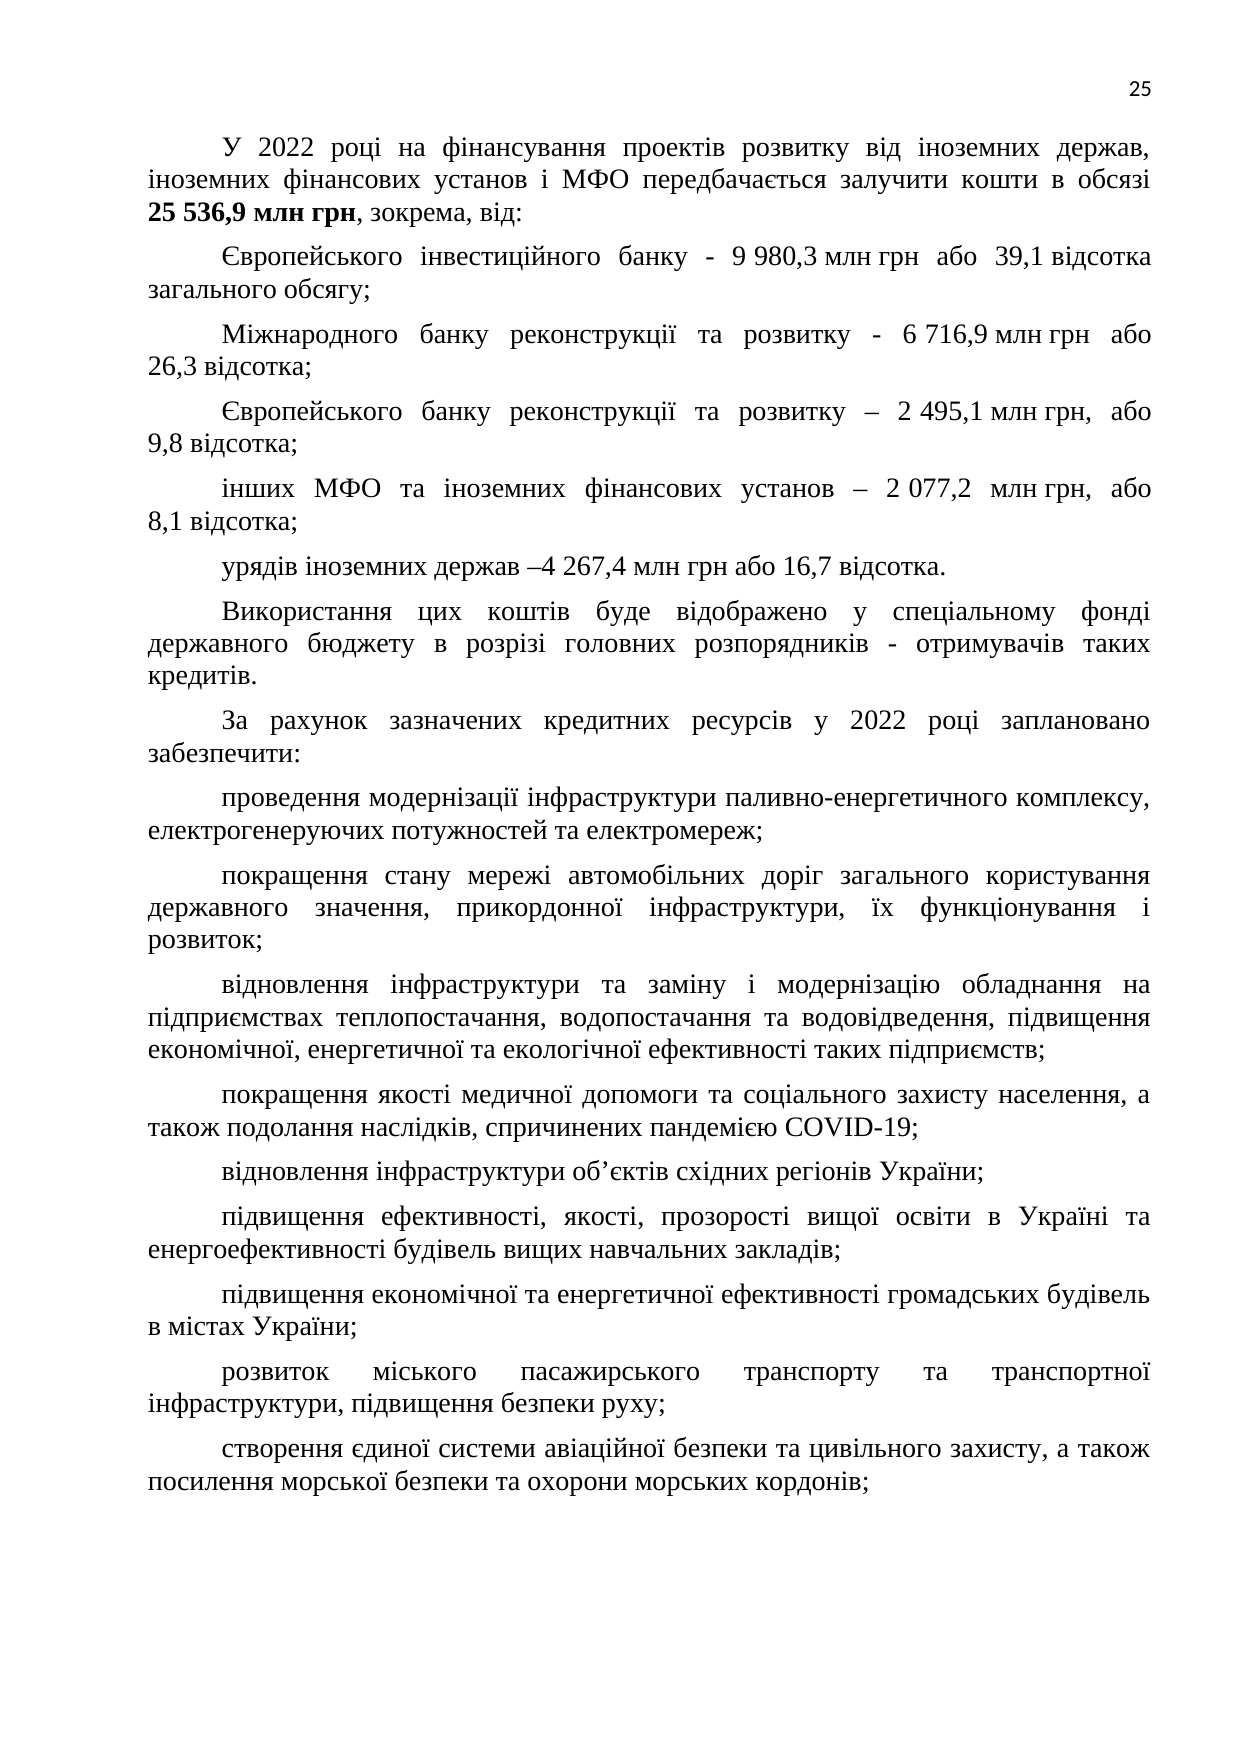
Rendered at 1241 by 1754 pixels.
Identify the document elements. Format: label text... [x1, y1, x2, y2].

list Міжнародного банку реконструкції та розвитку - 6 716,9 млн грн або 26,3 відсотка; [148, 317, 1152, 382]
list Використання цих коштів буде відображено у спеціальному фонді державного бюджету в розрізі головних розпорядників - отримувачів таких кредитів. [148, 593, 1152, 691]
list підвищення економічної та енергетичної ефективності громадських будівель в містах України; [148, 1277, 1152, 1341]
list У 2022 році на фінансування проектів розвитку від іноземних держав, іноземних фінансових установ і МФО передбачається залучити кошти в обсязі 25 536,9 млн грн, зокрема, від: [148, 130, 1152, 227]
list створення єдиної системи авіаційної безпеки та цивільного захисту, а також посилення морської безпеки та охорони морських кордонів; [148, 1431, 1152, 1496]
list підвищення ефективності, якості, прозорості вищої освіти в Україні та енергоефективності будівель вищих навчальних закладів; [148, 1199, 1152, 1264]
list відновлення інфраструктури та заміну і модернізацію обладнання на підприємствах теплопостачання, водопостачання та водовідведення, підвищення економічної, енергетичної та екологічної ефективності таких підприємств; [148, 967, 1152, 1065]
list проведення модернізації інфраструктури паливно-енергетичного комплексу, електрогенеруючих потужностей та електромереж; [148, 781, 1152, 845]
list розвиток міського пасажирського транспорту та транспортної інфраструктури, підвищення безпеки руху; [148, 1354, 1152, 1419]
list За рахунок зазначених кредитних ресурсів у 2022 році заплановано забезпечити: [148, 703, 1152, 768]
list покращення стану мережі автомобільних доріг загального користування державного значення, прикордонної інфраструктури, їх функціонування і розвиток; [148, 858, 1152, 955]
list відновлення інфраструктури об’єктів східних регіонів України; [148, 1154, 1152, 1187]
list покращення якості медичної допомоги та соціального захисту населення, а також подолання наслідків, спричинених пандемією COVID-19; [148, 1077, 1152, 1142]
list інших МФО та іноземних фінансових установ – 2 077,2 млн грн, або 8,1 відсотка; [148, 471, 1152, 536]
list урядів іноземних держав –4 267,4 млн грн або 16,7 відсотка. [148, 549, 1152, 581]
list Європейського банку реконструкції та розвитку – 2 495,1 млн грн, або 9,8 відсотка; [148, 394, 1152, 459]
list Європейського інвестиційного банку - 9 980,3 млн грн або 39,1 відсотка загального обсягу; [148, 239, 1152, 304]
